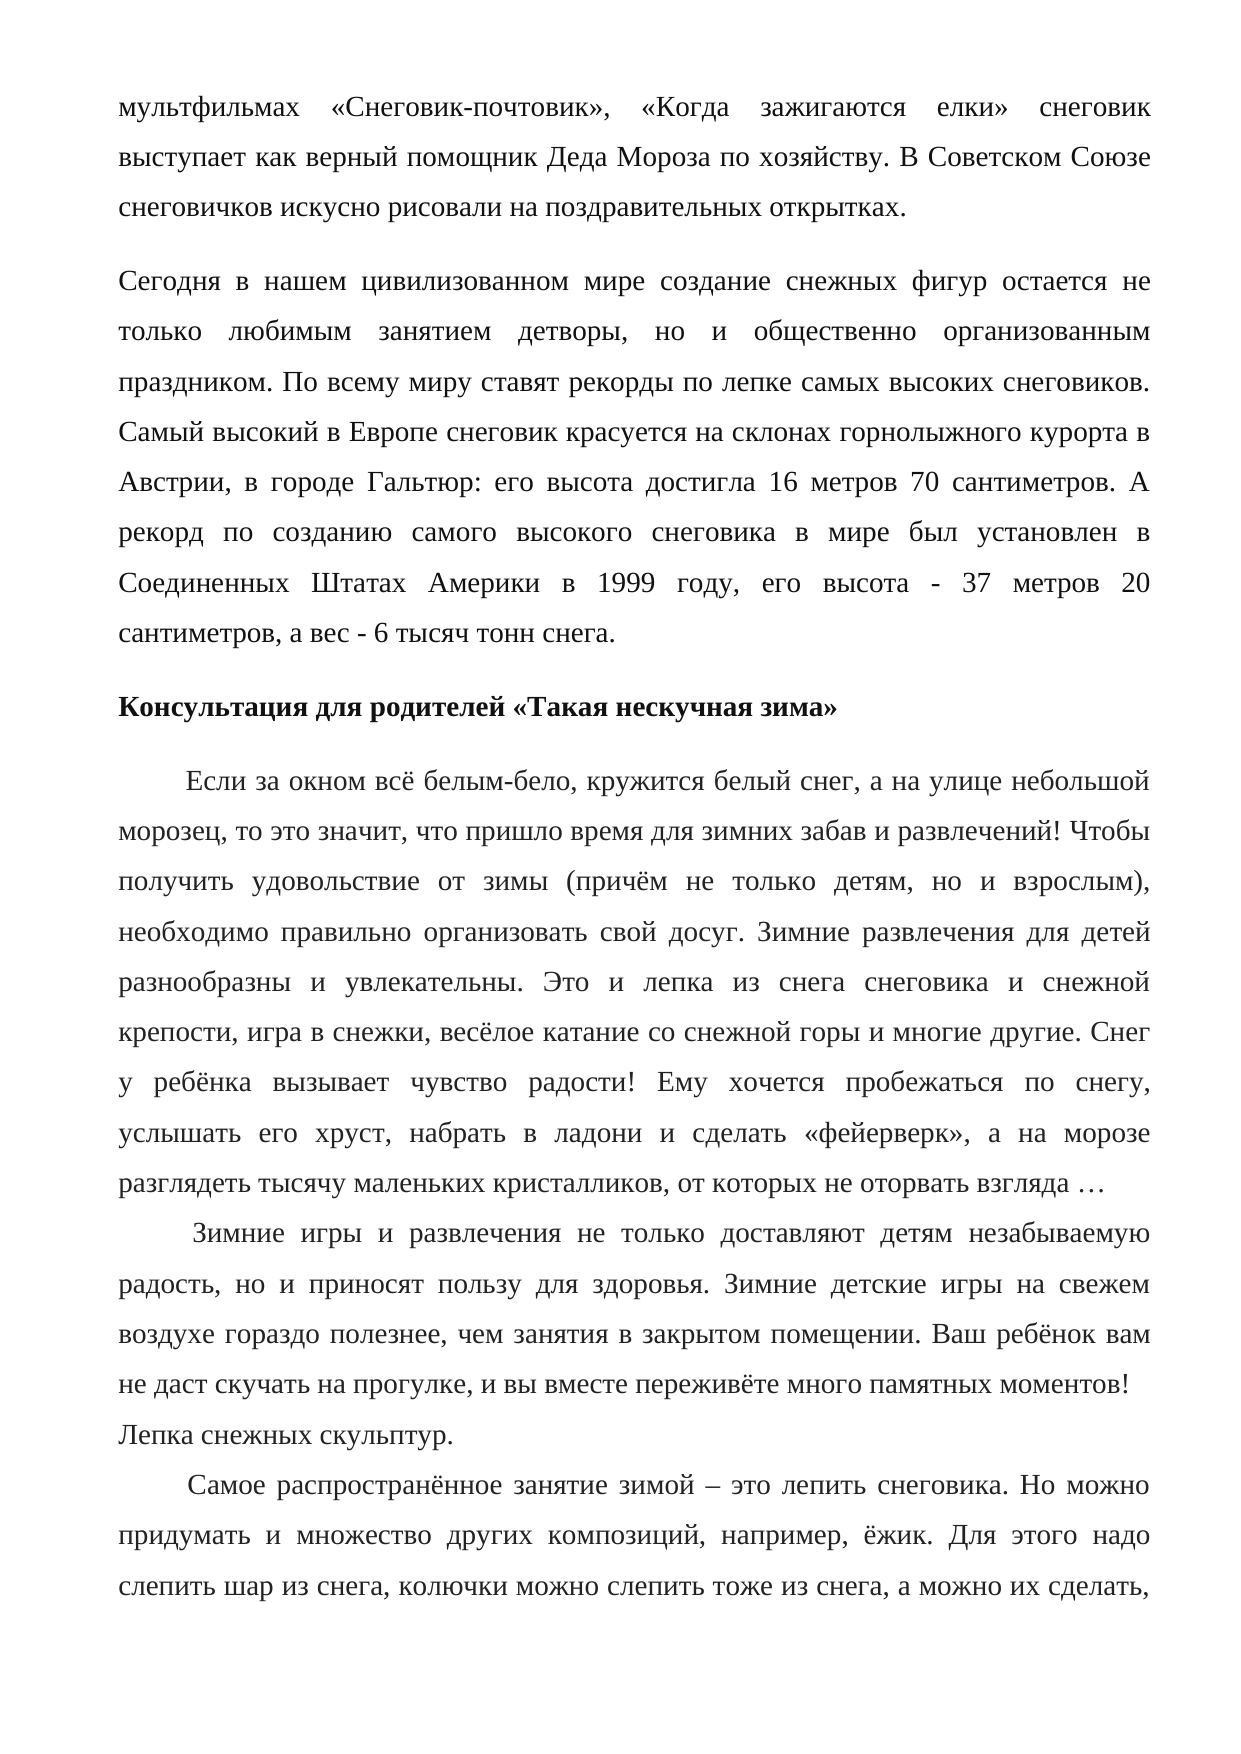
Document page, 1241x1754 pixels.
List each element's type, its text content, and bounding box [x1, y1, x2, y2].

text Лепка снежных скульптур. [118, 1417, 1152, 1450]
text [118, 1467, 1152, 1601]
text Зимние игры и развлечения не только доставляют детям незабываемую радость, но и приносят пользу для здоровья. Зимние детские игры на свежем воздухе гораздо полезнее, чем занятия в закрытом помещении. Ваш ребёнок вам не даст скучать на прогулке, и вы вместе переживёте много памятных моментов! [118, 1216, 1152, 1400]
text Сегодня в нашем цивилизованном мире создание снежных фигур остается не только любимым занятием детворы, но и общественно организованным праздником. По всему миру ставят рекорды по лепке самых высоких снеговиков. Самый высокий в Европе снеговик красуется на склонах горнолыжного курорта в Австрии, в городе Гальтюр: его высота достигла 16 метров 70 сантиметров. А рекорд по созданию самого высокого снеговика в мире был установлен в Соединенных Штатах Америки в 1999 году, его высота - 37 метров 20 сантиметров, а вес - 6 тысяч тонн снега. [118, 263, 1152, 649]
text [118, 89, 1152, 223]
text Если за окном всё белым-бело, кружится белый снег, а на улице небольшой морозец, то это значит, что пришло время для зимних забав и развлечений! Чтобы получить удовольствие от зимы (причём не только детям, но и взрослым), необходимо правильно организовать свой досуг. Зимние развлечения для детей разнообразны и увлекательны. Это и лепка из снега снеговика и снежной крепости, игра в снежки, весёлое катание со снежной горы и многие другие. Снег у ребёнка вызывает чувство радости! Ему хочется пробежаться по снегу, услышать его хруст, набрать в ладони и сделать «фейерверк», а на морозе разглядеть тысячу маленьких кристалликов, от которых не оторвать взгляда … [118, 763, 1152, 1199]
text Консультация для родителей «Такая нескучная зима» [118, 689, 1152, 722]
